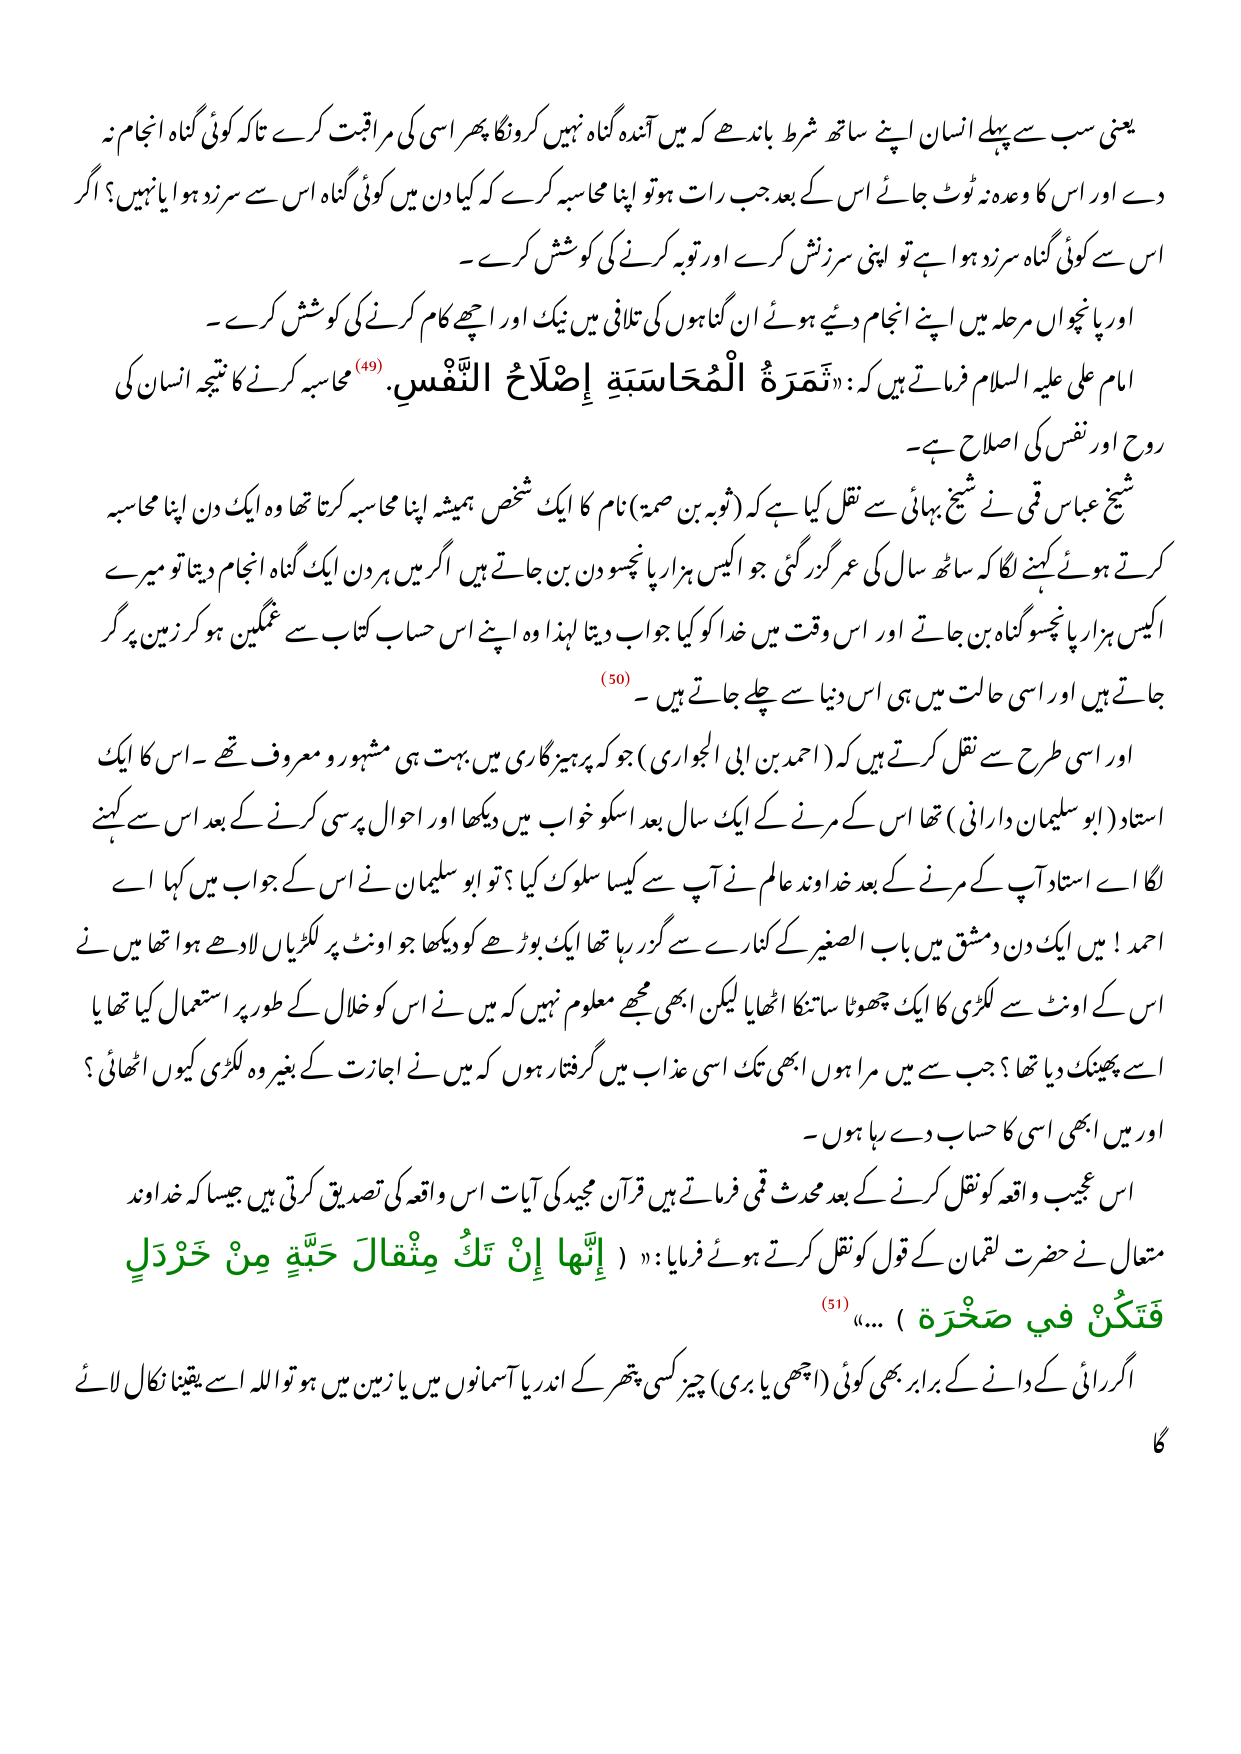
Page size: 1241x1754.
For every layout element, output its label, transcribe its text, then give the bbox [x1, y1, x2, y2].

text اور پانچواں مرحلہ میں اپنے انجام د‏‏‏ئیے ہو‏‏‏ئے ان گناہوں کی تلافی میں نیک اور اچھے کام کرنے کی کوشش کرے ۔ [75, 281, 1165, 344]
text اگررائی کے دانے کے برابر بھی کوئی (اچھی یا بری) چیز کسی پتھر کے اندر یا آسمانوں میں یا زمین میں ہو تواللہ اسے یقینا نکال لائے گا [75, 1344, 1165, 1469]
text اور اسی طرح سے نقل کرتے ہیں کہ ( احمد بن ابی الجواری ) جو کہ پرہیز گاری میں بہت ہی مشہور و معروف تھے ۔اس کا ایک استاد ( ابو سلیمان دارانی ) تھا اس کے مرنے کے ایک سال بعد اسکو خواب میں دیکھا اور احوال پرسی کرنے کے بعد اس سے کہنے لگا اے استاد آپ کے مرنے کے بعد خداوند عالم نے آپ سے کیسا سلوک کیا ؟ تو ابو سلیمان نے اس کے جواب میں کہا اے احمد ! میں ایک دن دمشق میں باب الصغیر کے کنارے سے گزر رہا تھا ایک بوڑ ھے کو دیکھا جو اونٹ پر لکڑیاں لادھے ہوا تھا میں نے اس کے اونٹ سے لکڑی کا ایک چھوٹا سا تنکا اٹھایا لیکن ابھی مجھے معلوم نہیں کہ میں نے اس کو خلال کے طور پر استعمال کیا تھا یا اسے پھینک دیا تھا ؟ جب سے میں مرا ہوں ابھی تک اسی عذاب میں گرفتار ہوں کہ میں نے اجازت کے بغیر وہ لکڑی کیوں اٹھا‏‏‏ئی ؟ اور میں ابھی اسی کا حساب دے رہا ہوں ۔ [75, 719, 1165, 1156]
text شیخ عباس قمی نے شیخ بہا‏‏‏‏‏‏ئی سے نقل کیا ہے کہ ( ثوبہ بن صمۃ ) نام کا ایک شخص ہمیشہ اپنا محاسبہ کرتا تھا وہ ایک دن اپنا محاسبہ کرتے ہو‏‏‏ئے کہنے لگا کہ ساٹھ سال کی عمر گزر گئی جو اکیس ہزار پانچسو دن بن جاتے ہیں اگر میں ہر دن ایک گناہ انجام دیتا تو میرے اکیس ہزار پانچسو گناہ بن جاتے اور اس وقت میں خدا کو کیا جواب دیتا لہذا وہ اپنے اس حساب کتاب سے غمگین ہو کر زمین پر گر جاتے ہیں اور اسی حالت میں ہی اس دنیا سے چلے جاتے ہیں ۔ (50 ) [75, 469, 1165, 719]
text یعنی سب سے پہلے انسان اپنے ساتھ شرط باندھے کہ میں آ‏‏‏ئندہ گناہ نہیں کرونگا پھر اسی کی مراقبت کرے تاکہ کو‏‏‏ئی گناہ انجام نہ دے اور اس کا وعدہ نہ ٹوٹ جا‏‏‏ئے اس کے بعد جب رات ہو‏‏‏تو اپنا محاسبہ کرے کہ کیا دن میں کو‏‏‏ئی گناہ اس سے سرزد ہوا یانہیں؟ اگر اس سے کو‏‏‏ئی گناہ سرزد ہوا ہے تو اپنی سرزنش کرے اور توبہ کرنے کی کوشش کرے ۔ [75, 94, 1165, 281]
text اس عجیب واقعہ کونقل کرنے کے بعد محدث قمی فرماتے ہیں قرآن مجید کی آیات اس واقعہ کی تصدیق کرتی ہیں جیسا کہ خداوند متعال نے حضرت لقمان کے قول کونقل کرتے ہو‏‏‏ئے فرمایا : « ( إِنَّها إِنْ تَكُ مِثْقالَ حَبَّةٍ مِنْ خَرْدَلٍ فَتَكُنْ في‏ صَخْرَة ) ...» (51) [75, 1156, 1165, 1344]
text امام علی علیہ السلام فرماتے ہیں کہ : «ثَمَرَةُ الْمُحَاسَبَةِ إِصْلَاحُ النَّفْسِ. (49) محاسبہ کرنے کا نتیجہ انسان کی روح اور نفس کی اصلاح ہے۔ [75, 344, 1165, 469]
